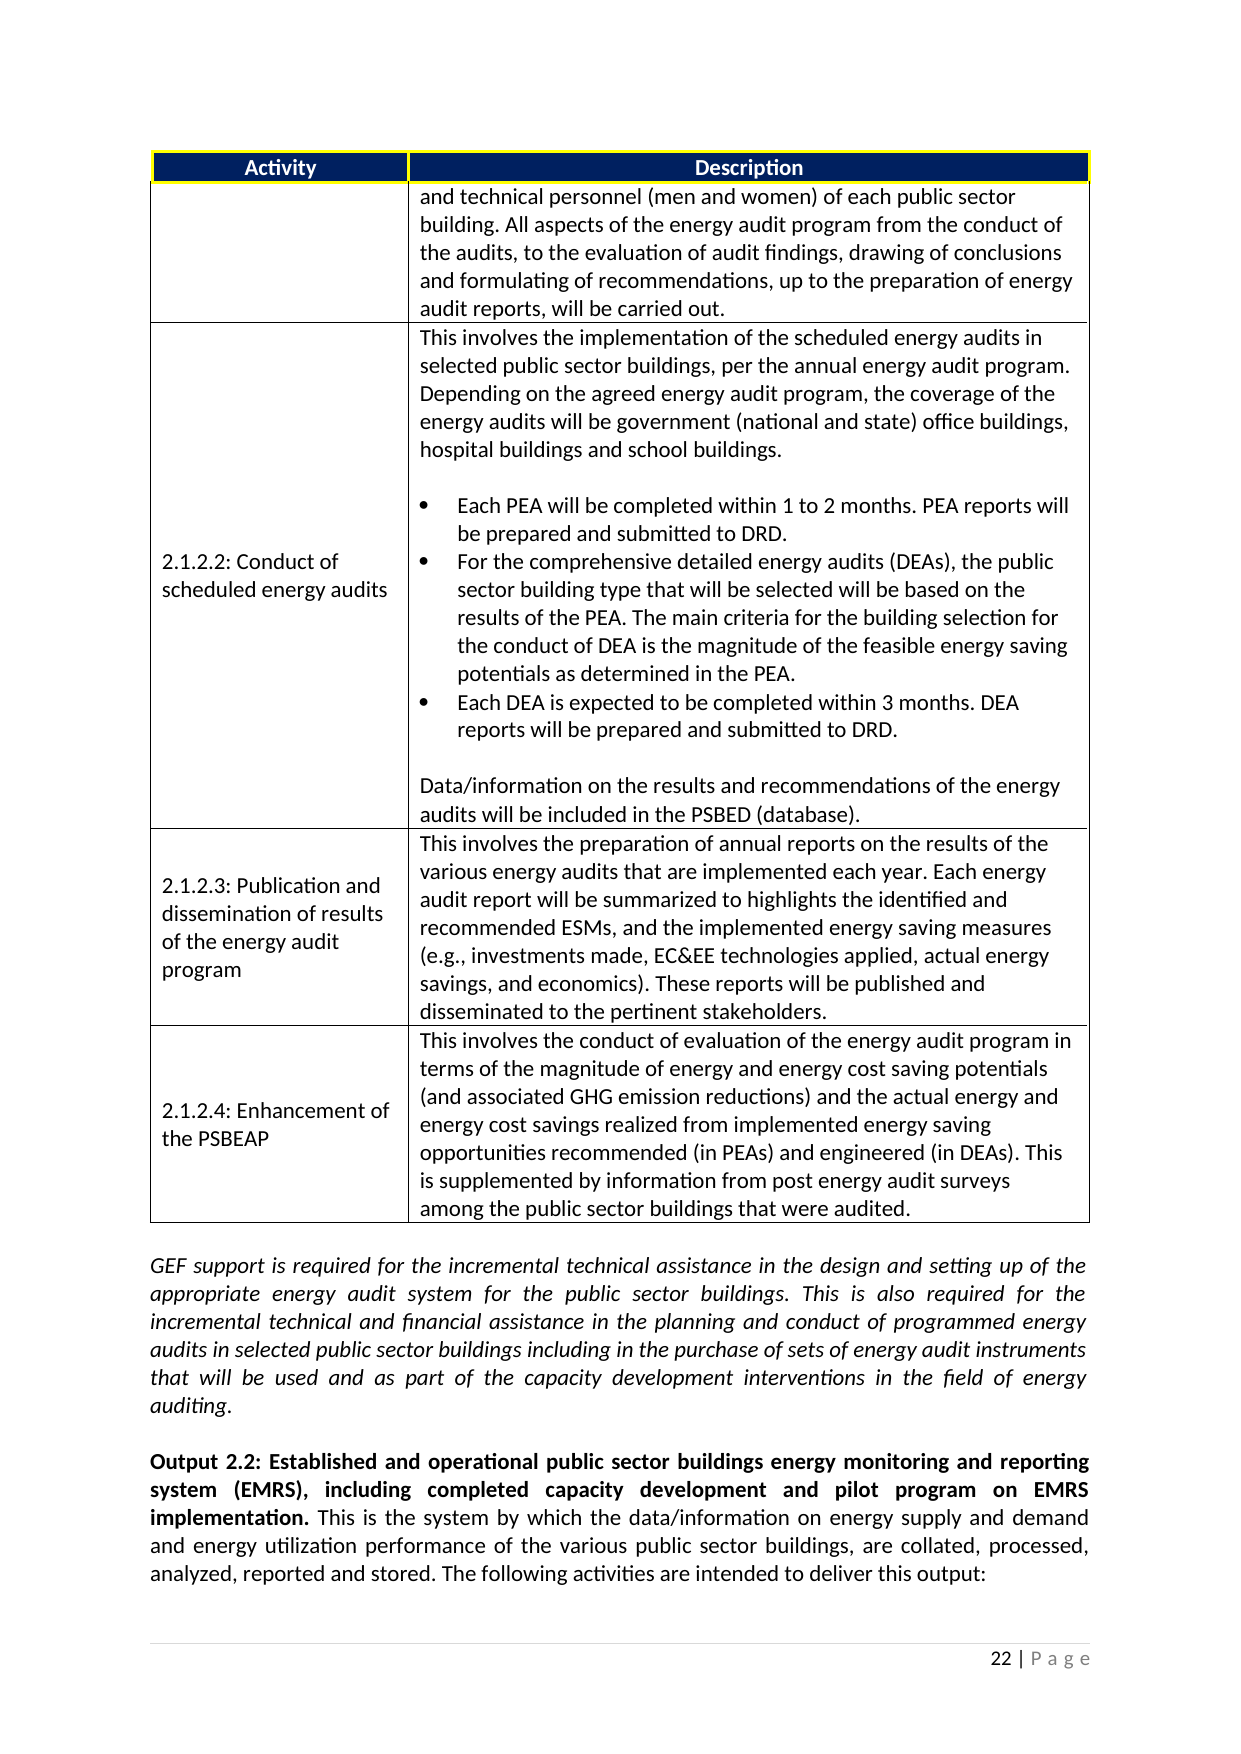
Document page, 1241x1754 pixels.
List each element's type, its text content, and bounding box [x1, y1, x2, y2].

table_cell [151, 184, 408, 322]
table_cell This involves the conduct of evaluation of the energy audit program in terms of the magnitude of energy and energy cost saving potentials (and associated GHG emission reductions) and the actual energy and energy cost savings realized from implemented energy saving opportunities recommended (in PEAs) and engineered (in DEAs). This is supplemented by information from post energy audit surveys among the public sector buildings that were audited. [409, 1025, 1089, 1222]
table_cell 2.1.2.3: Publication and dissemination of results of the energy audit program [151, 829, 408, 1025]
table_cell This involves the preparation of annual reports on the results of the various energy audits that are implemented each year. Each energy audit report will be summarized to highlights the identified and recommended ESMs, and the implemented energy saving measures (e.g., investments made, EC&EE technologies applied, actual energy savings, and economics). These reports will be published and disseminated to the pertinent stakeholders. [409, 828, 1089, 1025]
table_cell 2.1.2.2: Conduct of scheduled energy audits [151, 323, 408, 828]
text Output 2.2: Established and operational public sector buildings energy monitoring and reporting system (EMRS), including completed capacity development and pilot program on EMRS implementation. This is the system by which the data/information on energy supply and demand and energy utilization performance of the various public sector buildings, are collated, processed, analyzed, reported and stored. The following activities are intended to deliver this output: [150, 1447, 1090, 1587]
table_cell 2.1.2.4: Enhancement of the PSBEAP [151, 1026, 408, 1222]
table_cell This involves the implementation of the scheduled energy audits in selected public sector buildings, per the annual energy audit program. Depending on the agreed energy audit program, the coverage of the energy audits will be government (national and state) office buildings, hospital buildings and school buildings. Each PEA will be completed within 1 to 2 months. PEA reports will be prepared and submitted to DRD. For the comprehensive detailed energy audits (DEAs), the public sector building type that will be selected will be based on the results of the PEA. The main criteria for the building selection for the conduct of DEA is the magnitude of the feasible energy saving potentials as determined in the PEA. Each DEA is expected to be completed within 3 months. DEA reports will be prepared and submitted to DRD. Data/information on the results and recommendations of the energy audits will be included in the PSBED (database). [409, 322, 1089, 828]
table_header Description [410, 153, 1088, 181]
text GEF support is required for the incremental technical assistance in the design and setting up of the appropriate energy audit system for the public sector buildings. This is also required for the incremental technical and financial assistance in the planning and conduct of programmed energy audits in selected public sector buildings including in the purchase of sets of energy audit instruments that will be used and as part of the capacity development interventions in the field of energy auditing. [150, 1251, 1090, 1419]
table_header Activity [154, 153, 407, 181]
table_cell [409, 181, 1089, 322]
